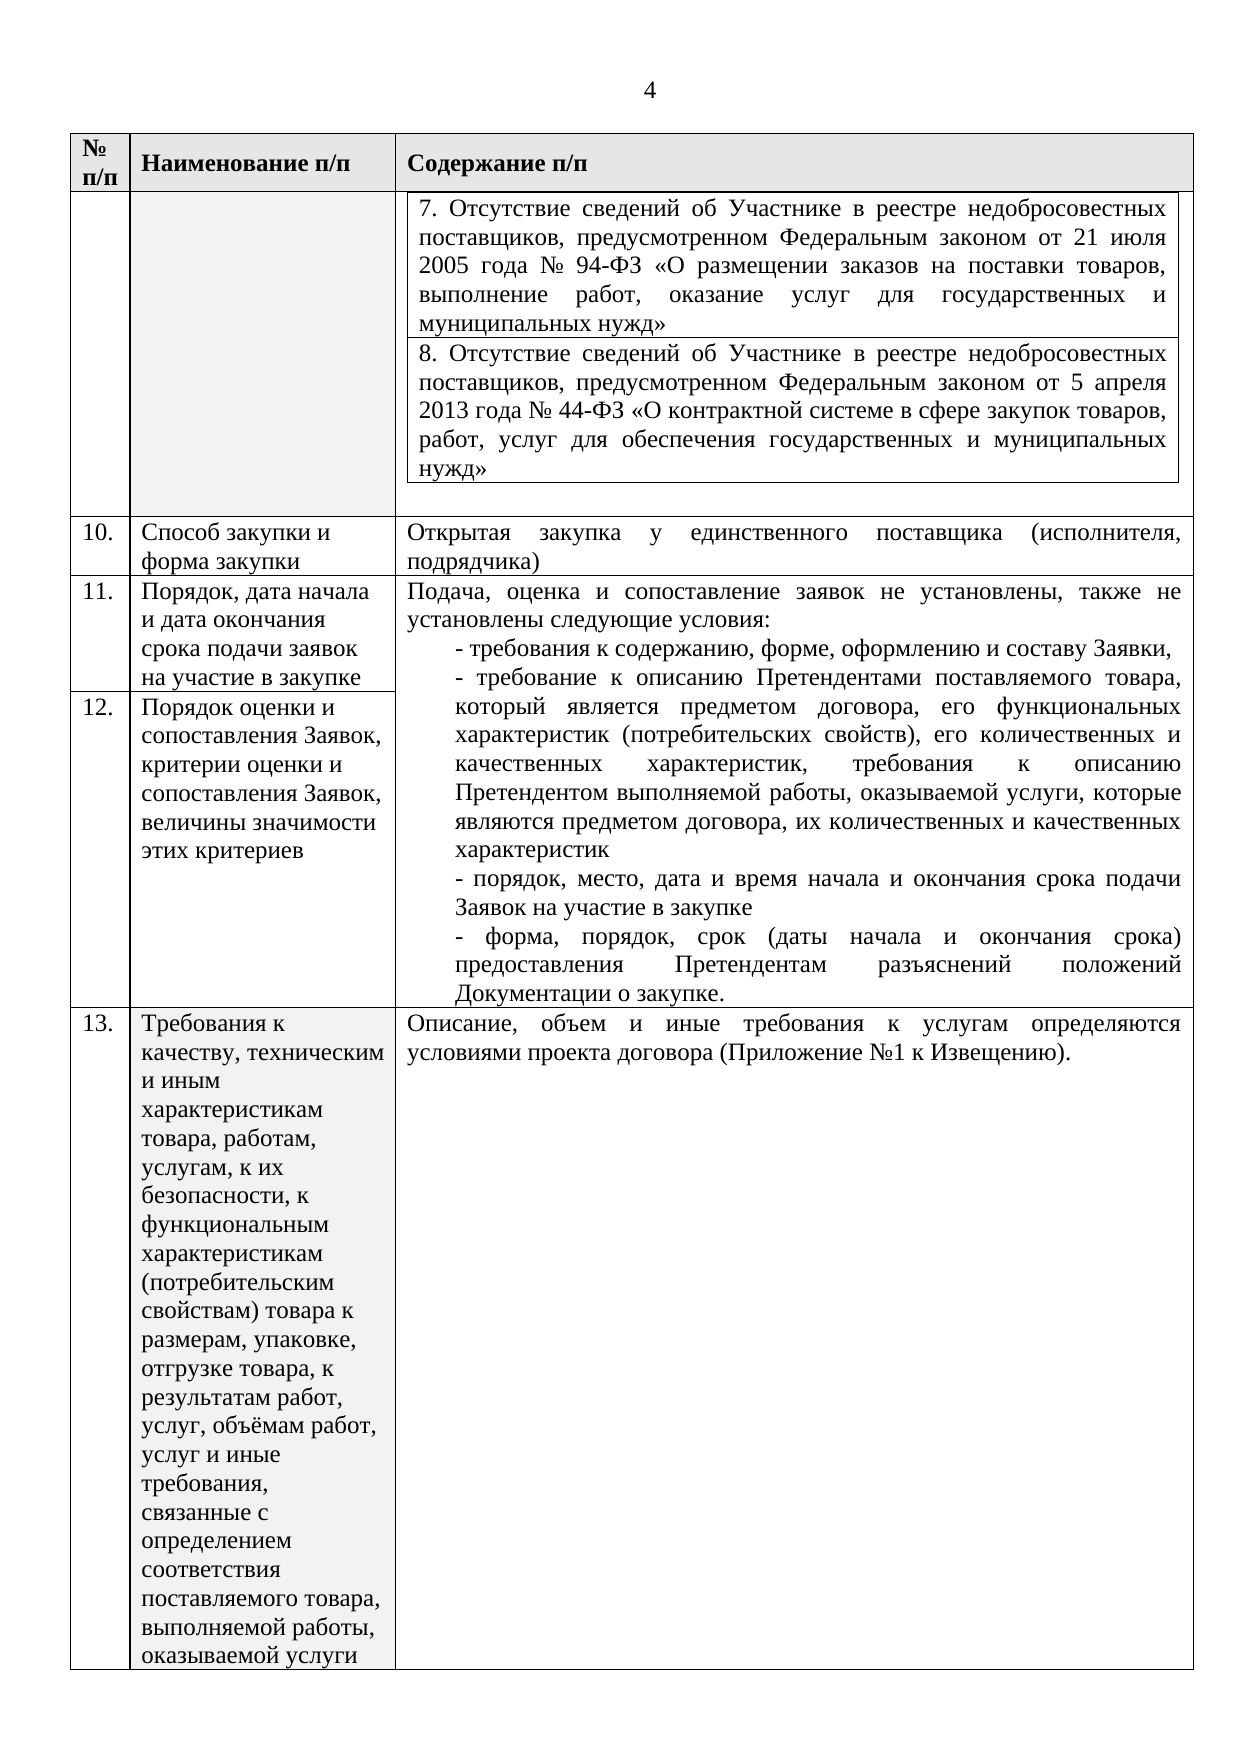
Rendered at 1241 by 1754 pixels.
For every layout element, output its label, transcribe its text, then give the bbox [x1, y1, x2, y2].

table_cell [396, 1008, 1193, 1669]
table_header № п/п [71, 134, 129, 191]
table_cell Общие требования: [396, 192, 1193, 516]
table_cell [71, 576, 129, 691]
table_header Наименование п/п [131, 134, 395, 191]
table_cell [71, 517, 129, 575]
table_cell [131, 192, 395, 516]
table_cell [71, 192, 129, 516]
table_header Содержание п/п [396, 134, 1193, 191]
table_cell Порядок оценки и сопоставления Заявок, критерии оценки и сопоставления Заявок, величины значимости этих критериев [131, 692, 395, 1007]
table_cell Открытая закупка у единственного поставщика (исполнителя, подрядчика) [396, 517, 1193, 575]
table_cell Способ закупки и форма закупки [131, 517, 395, 575]
table_cell Подача, оценка и сопоставление заявок не установлены, также не установлены следующие условия: - требования к содержанию, форме, оформлению и составу Заявки, - требование к описанию Претендентами поставляемого товара, который является предметом договора, его функциональных характеристик (потребительских свойств), его количественных и качественных характеристик, требования к описанию Претендентом выполняемой работы, оказываемой услуги, которые являются предметом договора, их количественных и качественных характеристик - порядок, место, дата и время начала и окончания срока подачи Заявок на участие в закупке - форма, порядок, срок (даты начала и окончания срока) предоставления Претендентам разъяснений положений Документации о закупке. [396, 576, 1193, 1007]
table_cell [71, 1008, 129, 1669]
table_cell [131, 1008, 395, 1669]
table_cell Порядок, дата начала и дата окончания срока подачи заявок на участие в закупке [131, 576, 395, 691]
table_cell [71, 692, 129, 1007]
